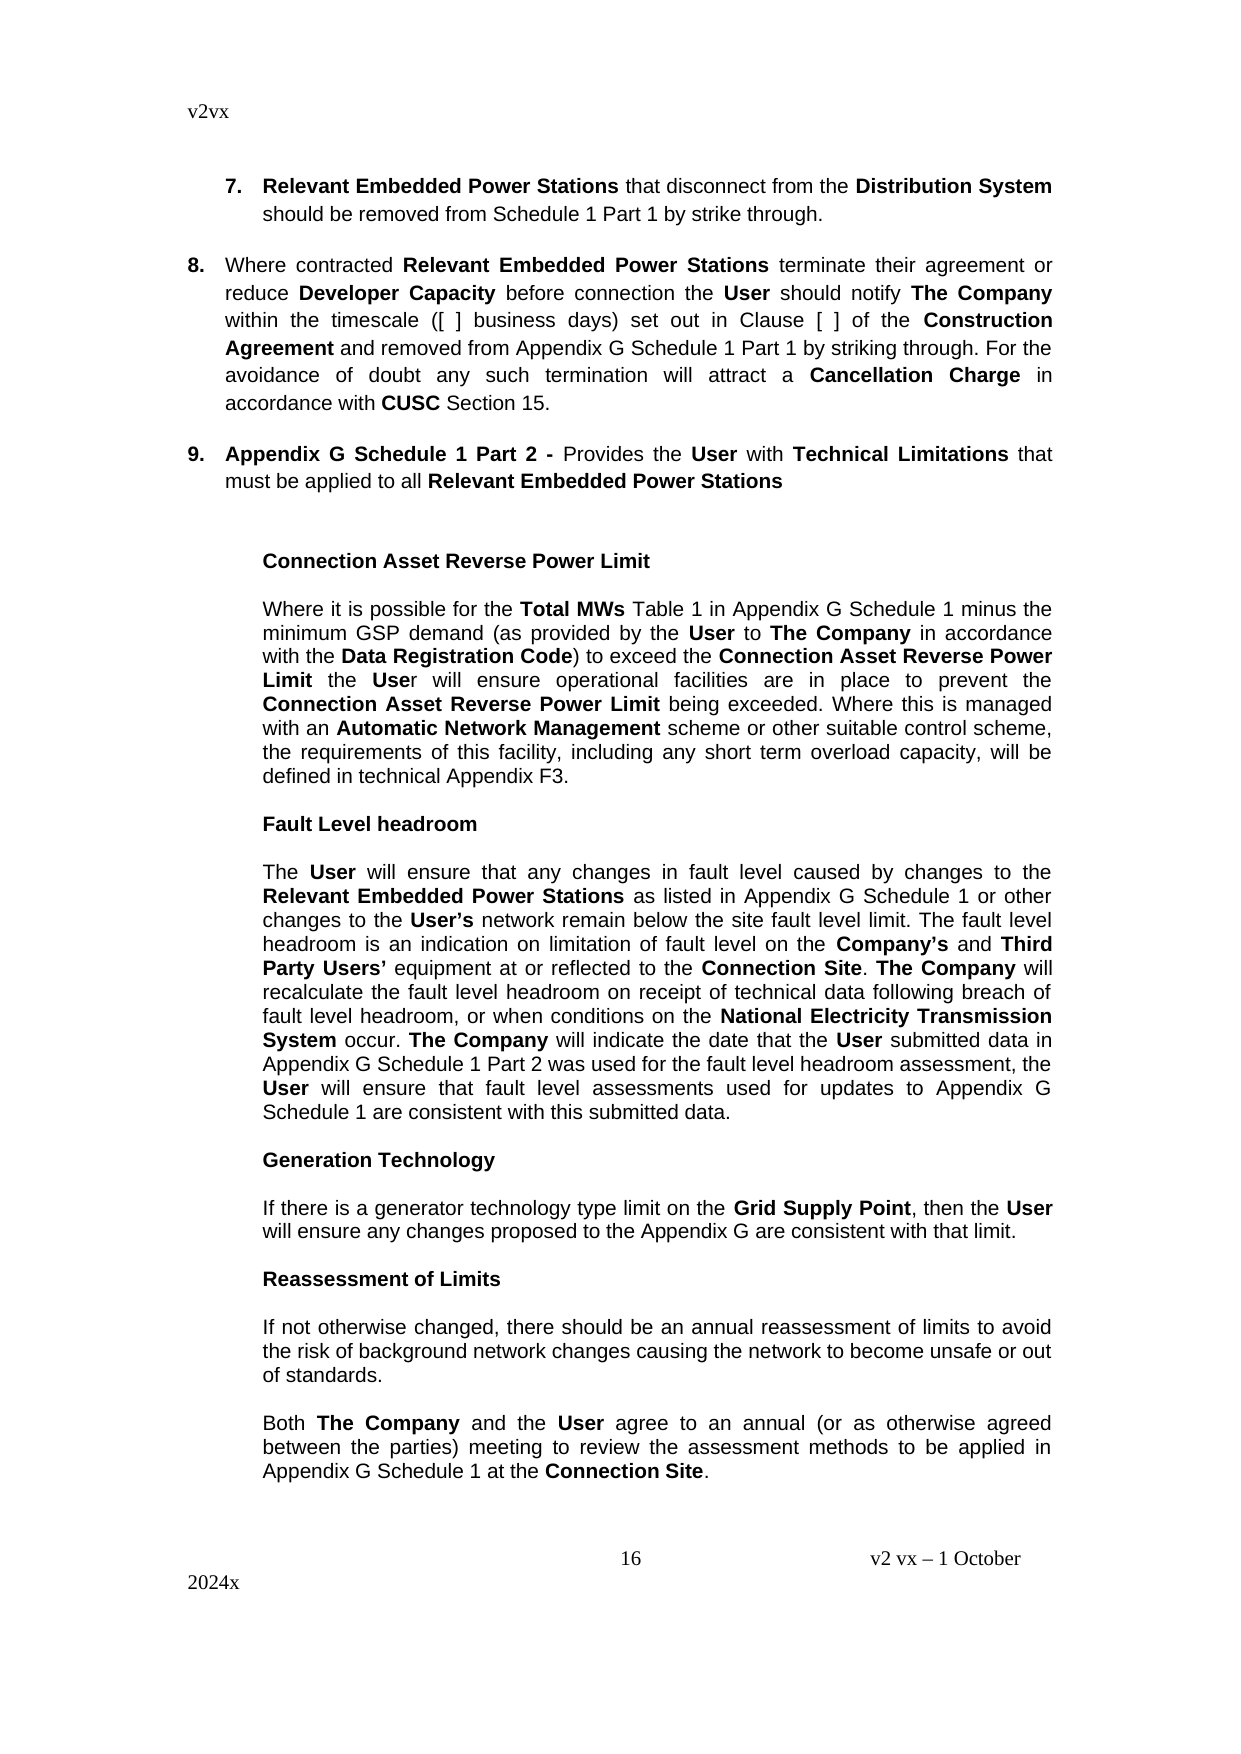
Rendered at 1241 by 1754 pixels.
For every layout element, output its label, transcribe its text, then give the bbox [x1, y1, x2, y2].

text Generation Technology [262, 1147, 1053, 1171]
text Reassessment of Limits [262, 1267, 1053, 1291]
list Where contracted Relevant Embedded Power Stations terminate their agreement or reduce Developer Capacity before connection the User should notify The Company within the timescale ([ ] business days) set out in Clause [ ] of the Construction Agreement and removed from Appendix G Schedule 1 Part 1 by striking through. For the avoidance of doubt any such termination will attract a Cancellation Charge in accordance with CUSC Section 15. [187, 253, 1053, 414]
text Connection Asset Reverse Power Limit [262, 548, 1053, 572]
text Both The Company and the User agree to an annual (or as otherwise agreed between the parties) meeting to review the assessment methods to be applied in Appendix G Schedule 1 at the Connection Site. [262, 1411, 1053, 1483]
text If not otherwise changed, there should be an annual reassessment of limits to avoid the risk of background network changes causing the network to become unsafe or out of standards. [262, 1315, 1053, 1387]
text The User will ensure that any changes in fault level caused by changes to the Relevant Embedded Power Stations as listed in Appendix G Schedule 1 or other changes to the User’s network remain below the site fault level limit. The fault level headroom is an indication on limitation of fault level on the Company’s and Third Party Users’ equipment at or reflected to the Connection Site. The Company will recalculate the fault level headroom on receipt of technical data following breach of fault level headroom, or when conditions on the National Electricity Transmission System occur. The Company will indicate the date that the User submitted data in Appendix G Schedule 1 Part 2 was used for the fault level headroom assessment, the User will ensure that fault level assessments used for updates to Appendix G Schedule 1 are consistent with this submitted data. [262, 860, 1053, 1123]
text Where it is possible for the Total MWs Table 1 in Appendix G Schedule 1 minus the minimum GSP demand (as provided by the User to The Company in accordance with the Data Registration Code) to exceed the Connection Asset Reverse Power Limit the User will ensure operational facilities are in place to prevent the Connection Asset Reverse Power Limit being exceeded. Where this is managed with an Automatic Network Management scheme or other suitable control scheme, the requirements of this facility, including any short term overload capacity, will be defined in technical Appendix F3. [262, 596, 1053, 788]
text If there is a generator technology type limit on the Grid Supply Point, then the User will ensure any changes proposed to the Appendix G are consistent with that limit. [262, 1195, 1053, 1243]
text Fault Level headroom [262, 812, 1053, 836]
list Appendix G Schedule 1 Part 2 - Provides the User with Technical Limitations that must be applied to all Relevant Embedded Power Stations [187, 442, 1053, 493]
list Relevant Embedded Power Stations that disconnect from the Distribution System should be removed from Schedule 1 Part 1 by strike through. [225, 174, 1053, 225]
